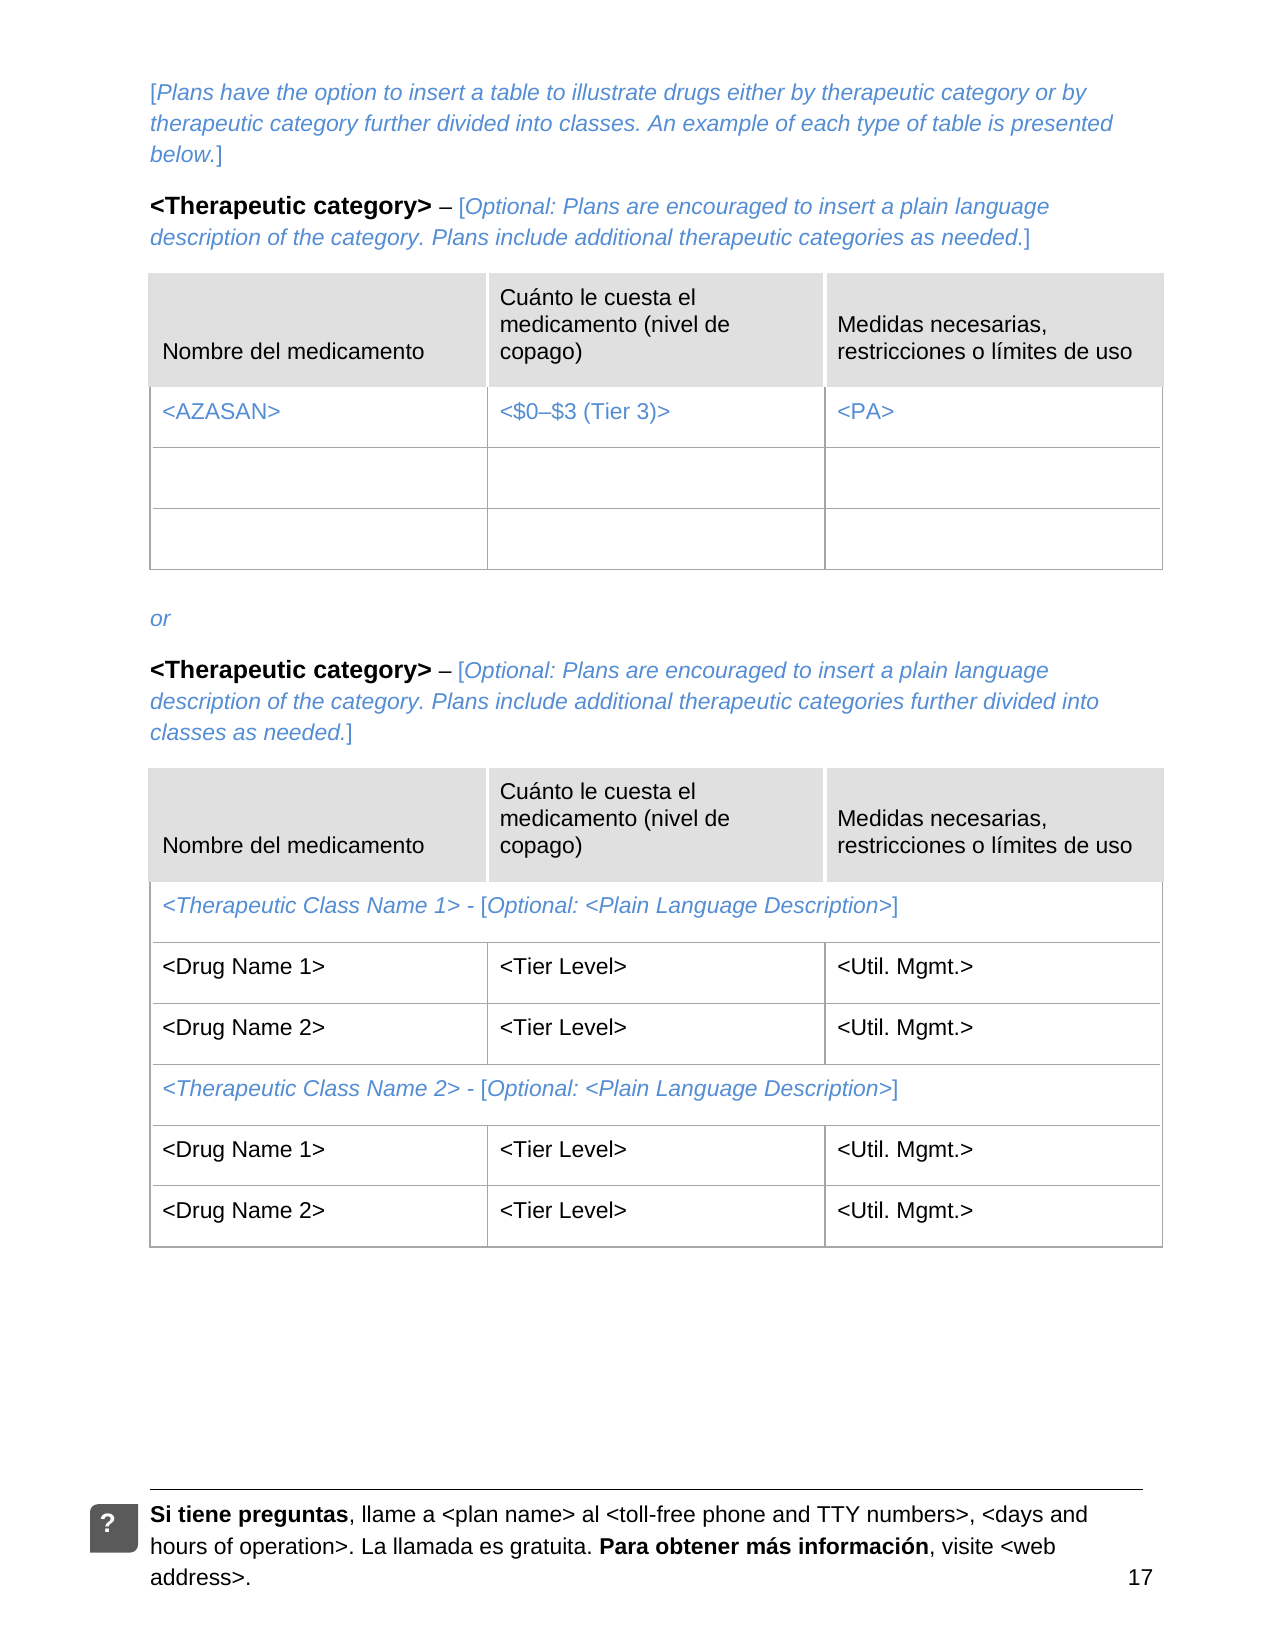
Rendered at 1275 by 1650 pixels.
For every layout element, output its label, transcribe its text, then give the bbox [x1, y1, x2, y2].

table_cell [826, 447, 1162, 508]
text or [150, 601, 1143, 632]
table_header Medidas necesarias, restricciones o límites de uso [827, 273, 1161, 387]
table_cell [488, 509, 824, 569]
table_cell <Tier Level> [488, 1186, 824, 1246]
table_header Nombre del medicamento [152, 768, 486, 882]
table_cell <Drug Name 2> [151, 1185, 487, 1246]
table_cell <Drug Name 1> [151, 942, 487, 1003]
table_cell <Drug Name 1> [151, 1125, 487, 1185]
table_cell <Tier Level> [488, 943, 824, 1003]
table_cell <Therapeutic Class Name 1> - [Optional: <Plain Language Description>] [151, 882, 1162, 942]
table_cell <Util. Mgmt.> [826, 1185, 1162, 1246]
table_cell <Tier Level> [488, 1004, 824, 1063]
table_cell <Therapeutic Class Name 2> - [Optional: <Plain Language Description>] [151, 1064, 1162, 1124]
text <Therapeutic category> – [Optional: Plans are encouraged to insert a plain language description of the category. Plans include additional therapeutic categories further divided into classes as needed.] [150, 653, 1143, 747]
table_cell [151, 508, 487, 569]
text [Plans have the option to insert a table to illustrate drugs either by therapeutic category or by therapeutic category further divided into classes. An example of each type of table is presented below.] [150, 75, 1143, 169]
table_cell <AZASAN> [151, 387, 487, 447]
table_cell <Tier Level> [488, 1126, 824, 1185]
table_cell <Util. Mgmt.> [826, 1003, 1162, 1063]
table_cell [151, 447, 487, 508]
table_header Nombre del medicamento [152, 273, 486, 387]
table_header Cuánto le cuesta el medicamento (nivel de copago) [489, 768, 823, 882]
table_cell [826, 508, 1162, 569]
table_header Medidas necesarias, restricciones o límites de uso [827, 768, 1161, 882]
table_header Cuánto le cuesta el medicamento (nivel de copago) [489, 273, 823, 387]
table_cell <Util. Mgmt.> [826, 1125, 1162, 1185]
table_cell <Util. Mgmt.> [826, 942, 1162, 1003]
table_cell <$0–$3 (Tier 3)> [488, 387, 824, 447]
table_cell <PA> [826, 387, 1162, 447]
text <Therapeutic category> – [Optional: Plans are encouraged to insert a plain language description of the category. Plans include additional therapeutic categories as needed.] [150, 189, 1143, 252]
table_cell [488, 448, 824, 508]
table_cell <Drug Name 2> [151, 1003, 487, 1063]
